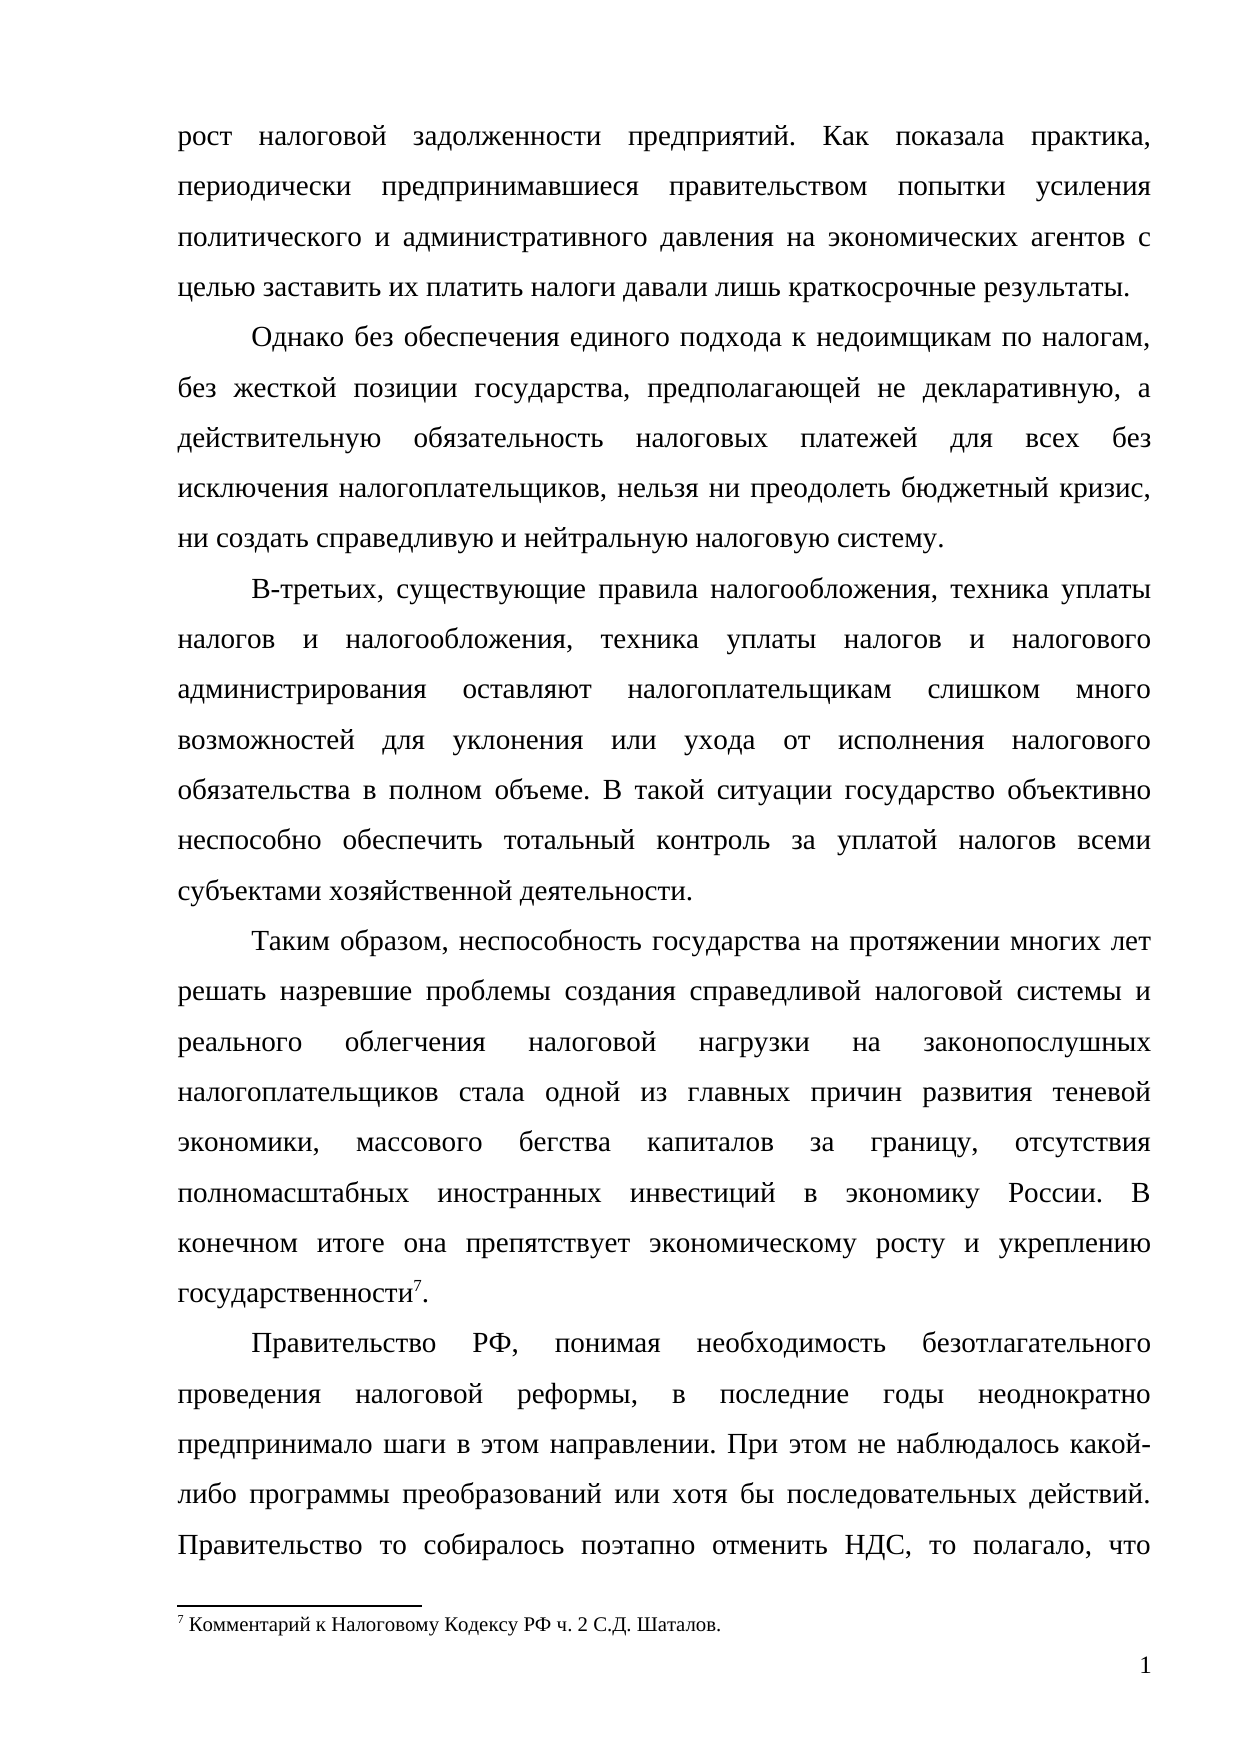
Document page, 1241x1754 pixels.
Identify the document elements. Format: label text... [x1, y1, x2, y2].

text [177, 1326, 1152, 1560]
text В-третьих, существующие правила налогообложения, техника уплаты налогов и налогообложения, техника уплаты налогов и налогового администрирования оставляют налогоплательщикам слишком много возможностей для уклонения или ухода от исполнения налогового обязательства в полном объеме. В такой ситуации государство объективно неспособно обеспечить тотальный контроль за уплатой налогов всеми субъектами хозяйственной деятельности. [177, 571, 1152, 906]
text Таким образом, неспособность государства на протяжении многих лет решать назревшие проблемы создания справедливой налоговой системы и реального облегчения налоговой нагрузки на законопослушных налогоплательщиков стала одной из главных причин развития теневой экономики, массового бегства капиталов за границу, отсутствия полномасштабных иностранных инвестиций в экономику России. В конечном итоге она препятствует экономическому росту и укреплению государственности. [177, 923, 1152, 1309]
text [177, 118, 1152, 303]
text Однако без обеспечения единого подхода к недоимщикам по налогам, без жесткой позиции государства, предполагающей не декларативную, а действительную обязательность налоговых платежей для всех без исключения налогоплательщиков, нельзя ни преодолеть бюджетный кризис, ни создать справедливую и нейтральную налоговую систему. [177, 319, 1152, 554]
